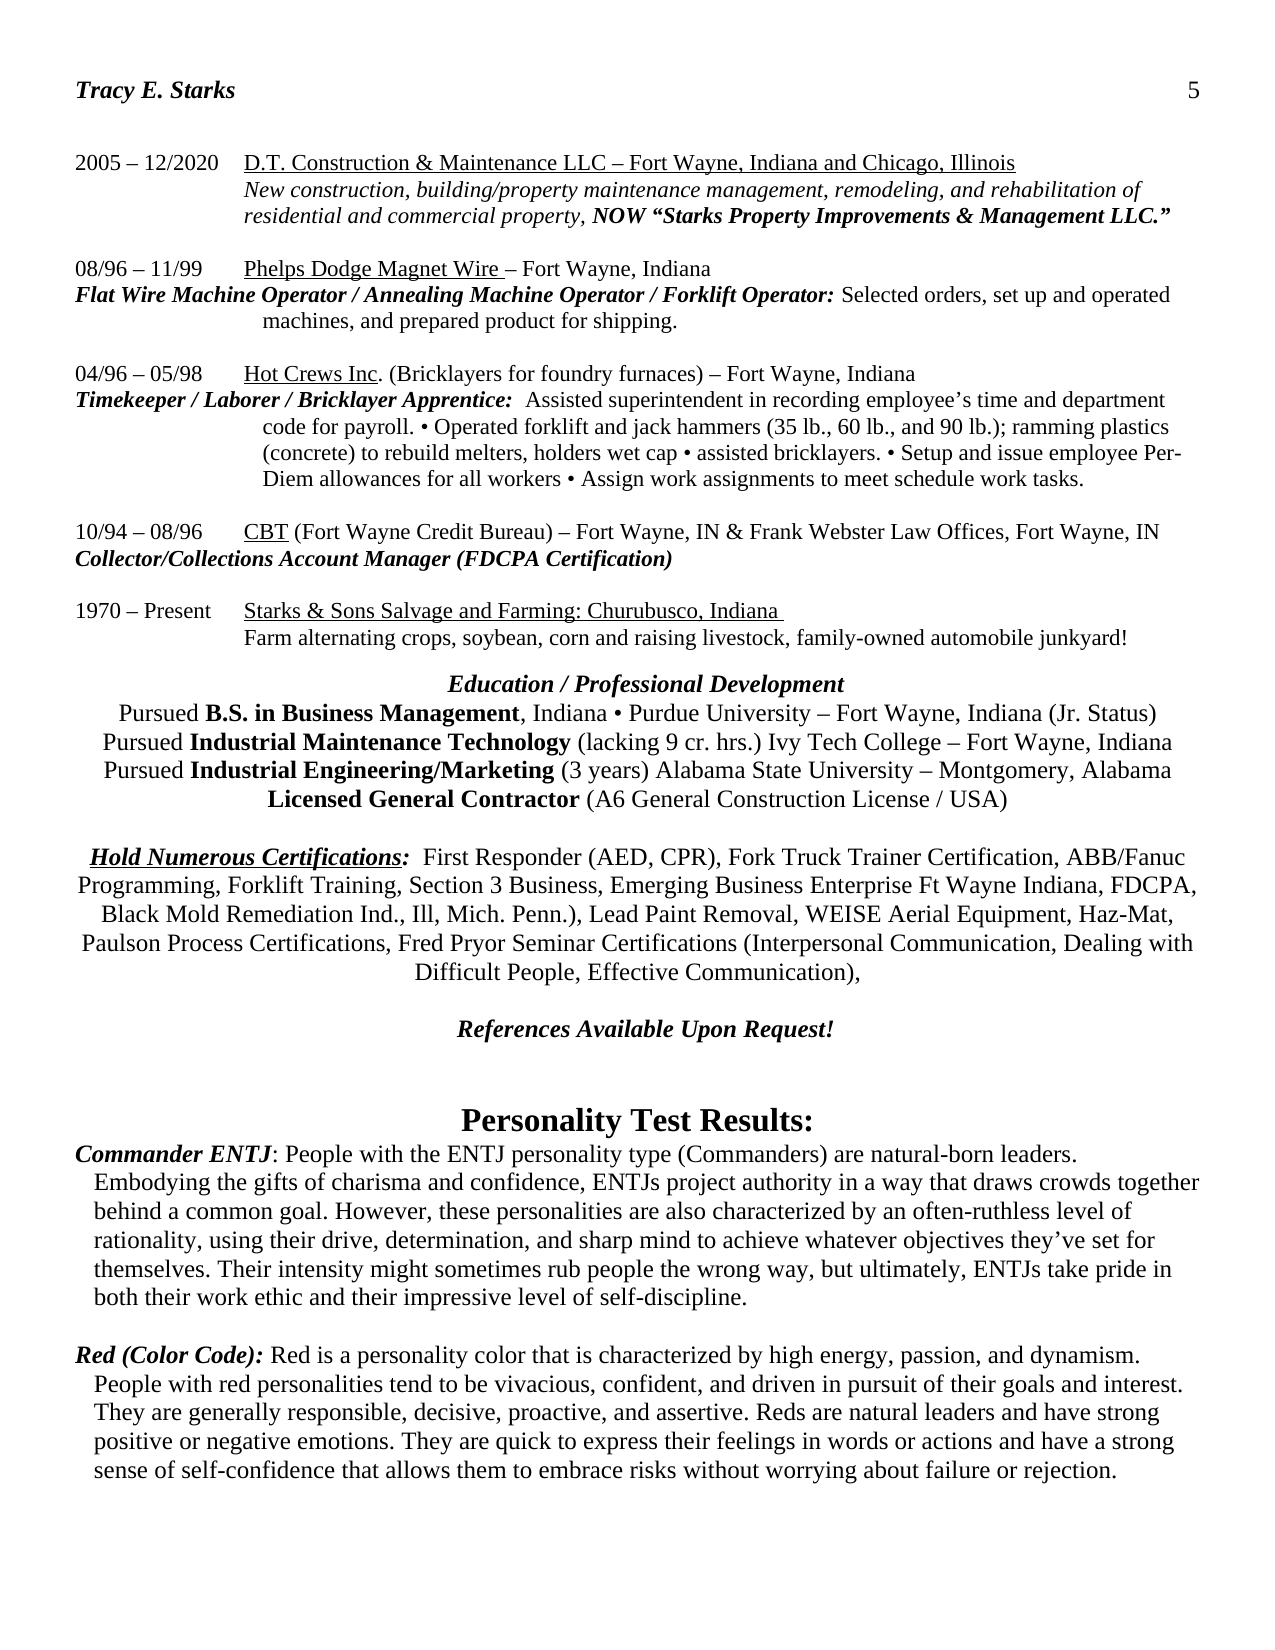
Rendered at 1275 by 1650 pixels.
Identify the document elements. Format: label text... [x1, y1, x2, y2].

text Licensed General Contractor (A6 General Construction License / USA) [75, 784, 1200, 813]
text References Available Upon Request! [75, 1014, 1219, 1043]
text Farm alternating crops, soybean, corn and raising livestock, family-owned automobile junkyard! [75, 624, 1219, 650]
text Hold Numerous Certifications: First Responder (AED, CPR), Fork Truck Trainer Certification, ABB/Fanuc Programming, Forklift Training, Section 3 Business, Emerging Business Enterprise Ft Wayne Indiana, FDCPA, Black Mold Remediation Ind., Ill, Mich. Penn.), Lead Paint Removal, WEISE Aerial Equipment, Haz-Mat, Paulson Process Certifications, Fred Pryor Seminar Certifications (Interpersonal Communication, Dealing with Difficult People, Effective Communication), [75, 842, 1200, 985]
text 08/96 – 11/99 Phelps Dodge Magnet Wire – Fort Wayne, Indiana [75, 255, 1200, 281]
text Personality Test Results: [75, 1100, 1200, 1139]
text Flat Wire Machine Operator / Annealing Machine Operator / Forklift Operator: Selected orders, set up and operated machines, and prepared product for shipping. [75, 281, 1200, 334]
text New construction, building/property maintenance management, remodeling, and rehabilitation of residential and commercial property, NOW “Starks Property Improvements & Management LLC.” [75, 176, 1219, 228]
text Pursued Industrial Maintenance Technology (lacking 9 cr. hrs.) Ivy Tech College – Fort Wayne, Indiana [75, 727, 1200, 755]
text Pursued B.S. in Business Management, Indiana • Purdue University – Fort Wayne, Indiana (Jr. Status) [75, 698, 1200, 727]
text 04/96 – 05/98 Hot Crews Inc. (Bricklayers for foundry furnaces) – Fort Wayne, Indiana [75, 360, 1200, 386]
text Pursued Industrial Engineering/Marketing (3 years) Alabama State University – Montgomery, Alabama [75, 755, 1200, 784]
text 10/94 – 08/96 CBT (Fort Wayne Credit Bureau) – Fort Wayne, IN & Frank Webster Law Offices, Fort Wayne, IN [75, 518, 1200, 544]
text Red (Color Code): Red is a personality color that is characterized by high energy, passion, and dynamism. People with red personalities tend to be vivacious, confident, and driven in pursuit of their goals and interest. They are generally responsible, decisive, proactive, and assertive. Reds are natural leaders and have strong positive or negative emotions. They are quick to express their feelings in words or actions and have a strong sense of self-confidence that allows them to embrace risks without worrying about failure or rejection. [75, 1340, 1200, 1484]
text Timekeeper / Laborer / Bricklayer Apprentice: Assisted superintendent in recording employee’s time and department code for payroll. • Operated forklift and jack hammers (35 lb., 60 lb., and 90 lb.); ramming plastics (concrete) to rebuild melters, holders wet cap • assisted bricklayers. • Setup and issue employee Per-Diem allowances for all workers • Assign work assignments to meet schedule work tasks. [75, 386, 1200, 492]
text 2005 – 12/2020 D.T. Construction & Maintenance LLC – Fort Wayne, Indiana and Chicago, Illinois [75, 149, 1219, 176]
text Commander ENTJ: People with the ENTJ personality type (Commanders) are natural-born leaders. Embodying the gifts of charisma and confidence, ENTJs project authority in a way that draws crowds together behind a common goal. However, these personalities are also characterized by an often-ruthless level of rationality, using their drive, determination, and sharp mind to achieve whatever objectives they’ve set for themselves. Their intensity might sometimes rub people the wrong way, but ultimately, ENTJs take pride in both their work ethic and their impressive level of self-discipline. [75, 1139, 1200, 1311]
text Collector/Collections Account Manager (FDCPA Certification) [75, 544, 1200, 571]
text 1970 – Present Starks & Sons Salvage and Farming: Churubusco, Indiana [75, 597, 1219, 624]
text Education / Professional Development [75, 669, 1219, 698]
